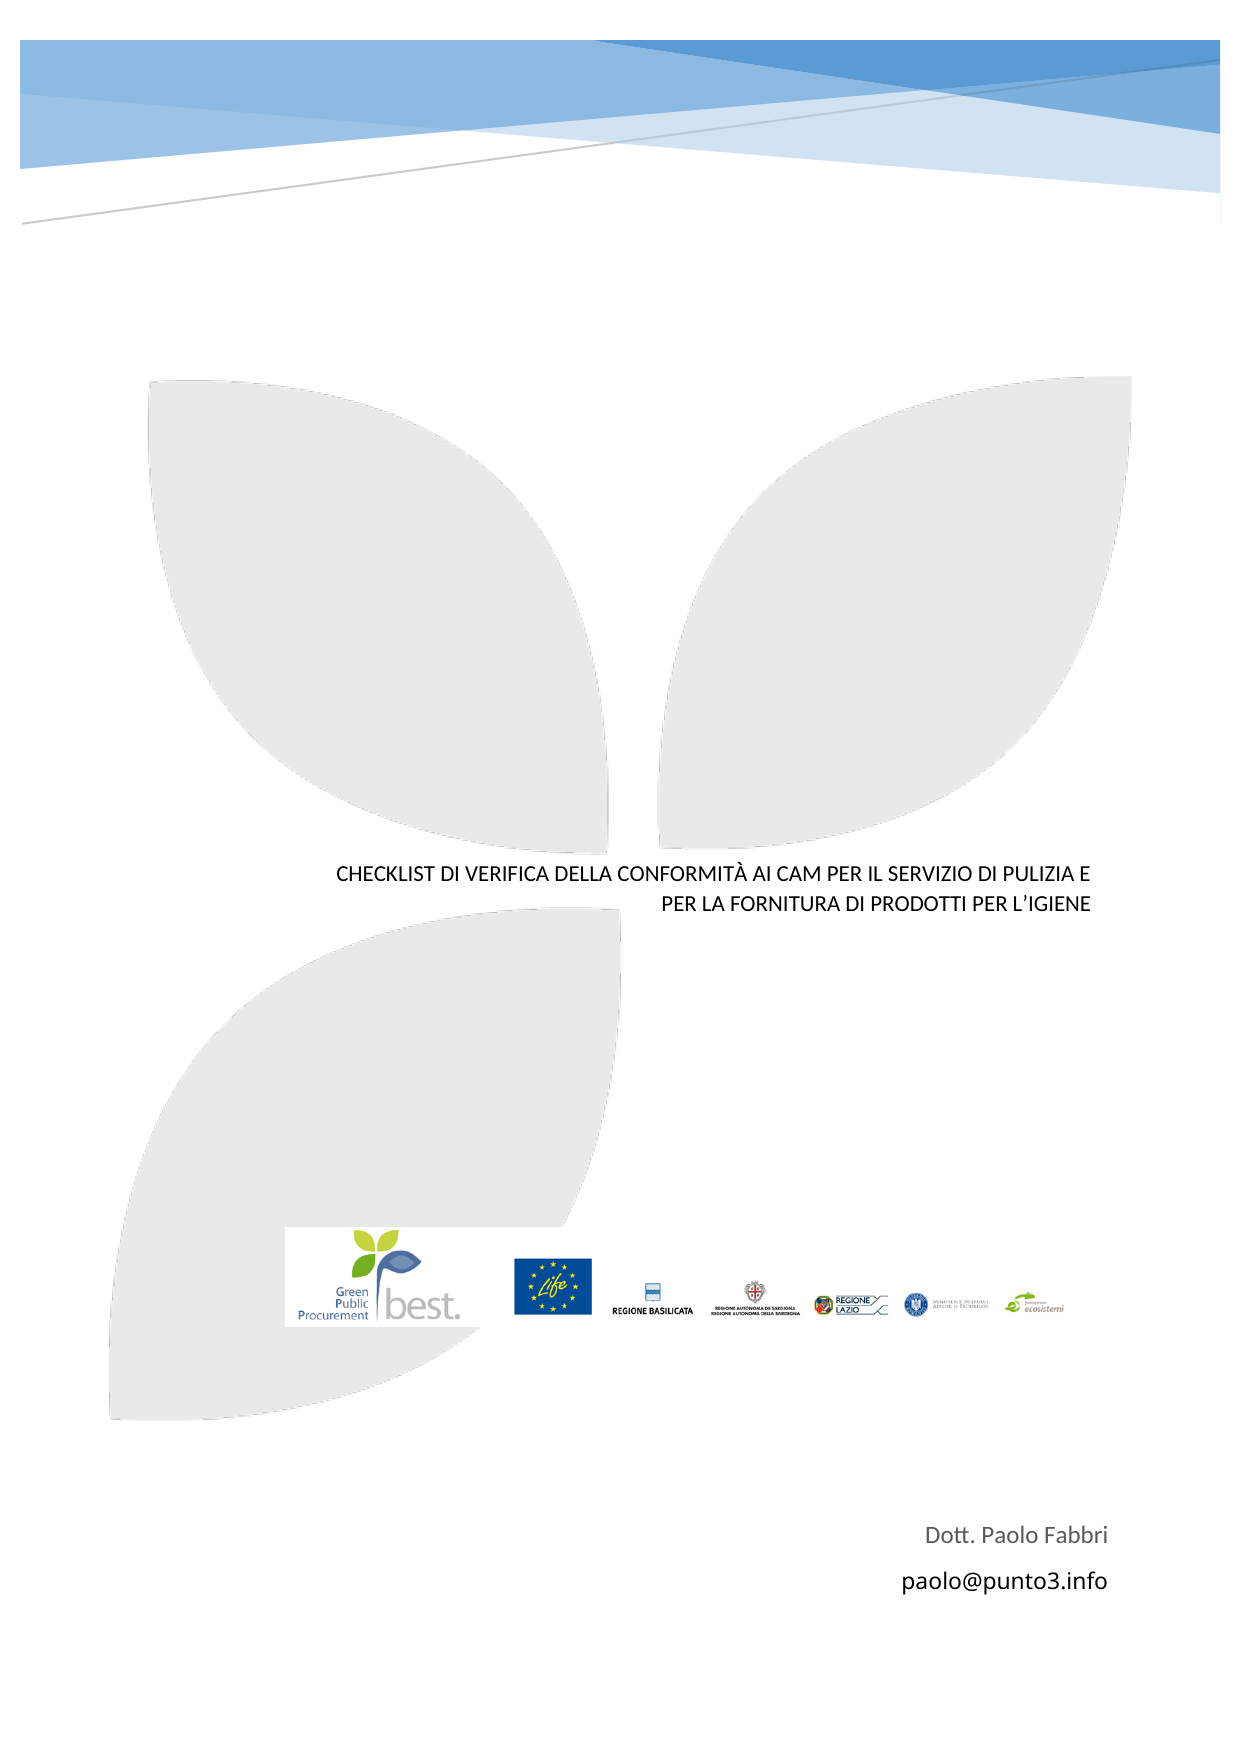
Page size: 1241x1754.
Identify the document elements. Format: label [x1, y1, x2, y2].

picture [20, 40, 1221, 240]
picture [108, 376, 1132, 1421]
